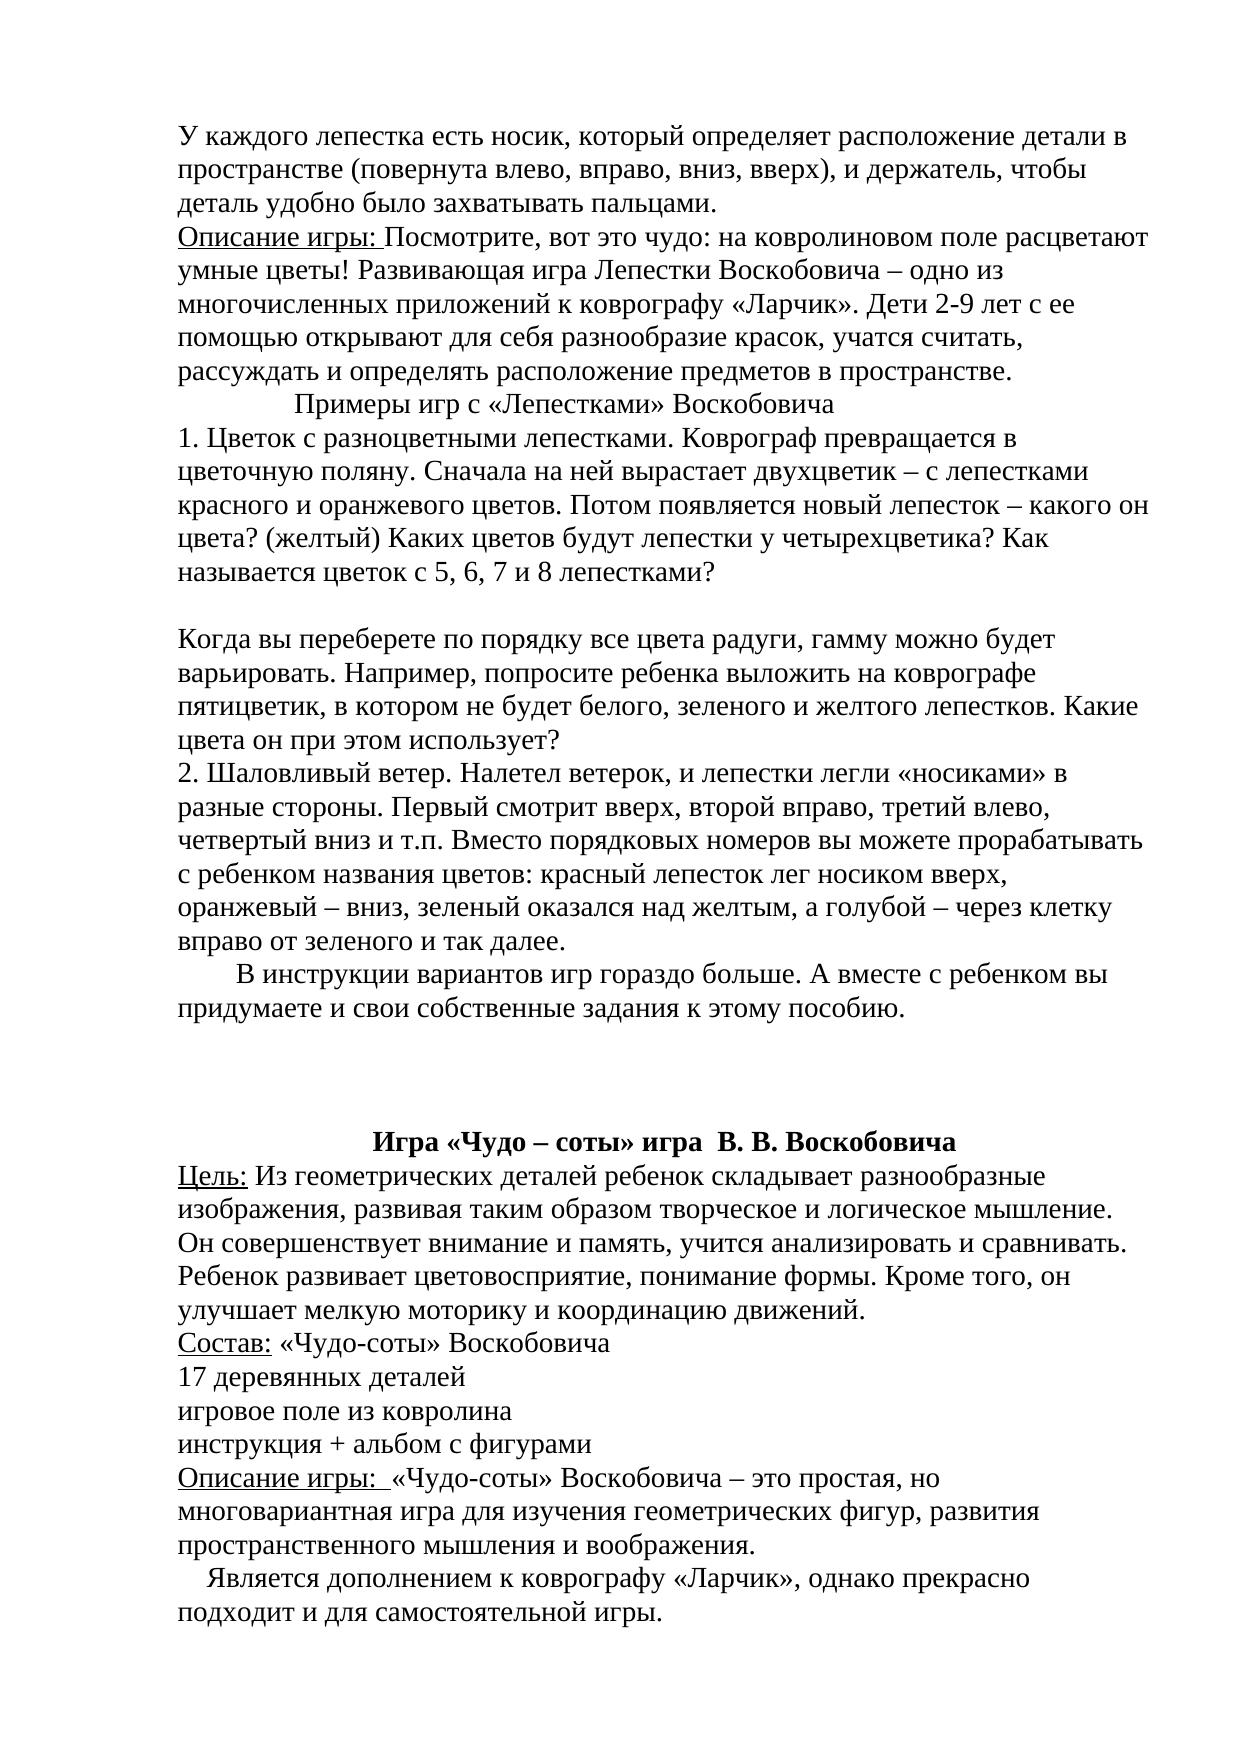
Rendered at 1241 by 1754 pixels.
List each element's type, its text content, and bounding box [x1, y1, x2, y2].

list 2. Шаловливый ветер. Налетел ветерок, и лепестки легли «носиками» в разные стороны. Первый смотрит вверх, второй вправо, третий влево, четвертый вниз и т.п. Вместо порядковых номеров вы можете прорабатывать с ребенком названия цветов: красный лепесток лег носиком вверх, оранжевый – вниз, зеленый оказался над желтым, а голубой – через клетку вправо от зеленого и так далее. [177, 755, 1152, 957]
list Игра «Чудо – соты» игра В. В. Воскобовича [177, 1124, 1152, 1158]
list Является дополнением к коврографу «Ларчик», однако прекрасно подходит и для самостоятельной игры. [177, 1560, 1152, 1627]
list Цель: Из геометрических деталей ребенок складывает разнообразные изображения, развивая таким образом творческое и логическое мышление. Он совершенствует внимание и память, учится анализировать и сравнивать. Ребенок развивает цветовосприятие, понимание формы. Кроме того, он улучшает мелкую моторику и координацию движений. [177, 1158, 1152, 1326]
list игровое поле из ковролина [177, 1393, 1152, 1426]
list В инструкции вариантов игр гораздо больше. А вместе с ребенком вы придумаете и свои собственные задания к этому пособию. [177, 957, 1152, 1024]
list 1. Цветок с разноцветными лепестками. Коврограф превращается в цветочную поляну. Сначала на ней вырастает двухцветик – с лепестками красного и оранжевого цветов. Потом появляется новый лепесток – какого он цвета? (желтый) Каких цветов будут лепестки у четырехцветика? Как называется цветок с 5, 6, 7 и 8 лепестками? [177, 420, 1152, 588]
list Описание игры: «Чудо-соты» Воскобовича – это простая, но многовариантная игра для изучения геометрических фигур, развития пространственного мышления и воображения. [177, 1460, 1152, 1560]
list У каждого лепестка есть носик, который определяет расположение детали в пространстве (повернута влево, вправо, вниз, вверх), и держатель, чтобы деталь удобно было захватывать пальцами. [177, 118, 1152, 219]
list Состав: «Чудо-соты» Воскобовича [177, 1326, 1152, 1359]
list Когда вы переберете по порядку все цвета радуги, гамму можно будет варьировать. Например, попросите ребенка выложить на коврографе пятицветик, в котором не будет белого, зеленого и желтого лепестков. Какие цвета он при этом использует? [177, 621, 1152, 755]
list Описание игры: Посмотрите, вот это чудо: на ковролиновом поле расцветают умные цветы! Развивающая игра Лепестки Воскобовича – одно из многочисленных приложений к коврографу «Ларчик». Дети 2-9 лет с ее помощью открывают для себя разнообразие красок, учатся считать, рассуждать и определять расположение предметов в пространстве. [177, 219, 1152, 386]
list Примеры игр с «Лепестками» Воскобовича [177, 386, 1152, 420]
list 17 деревянных деталей [177, 1359, 1152, 1393]
list инструкция + альбом с фигурами [177, 1426, 1152, 1460]
